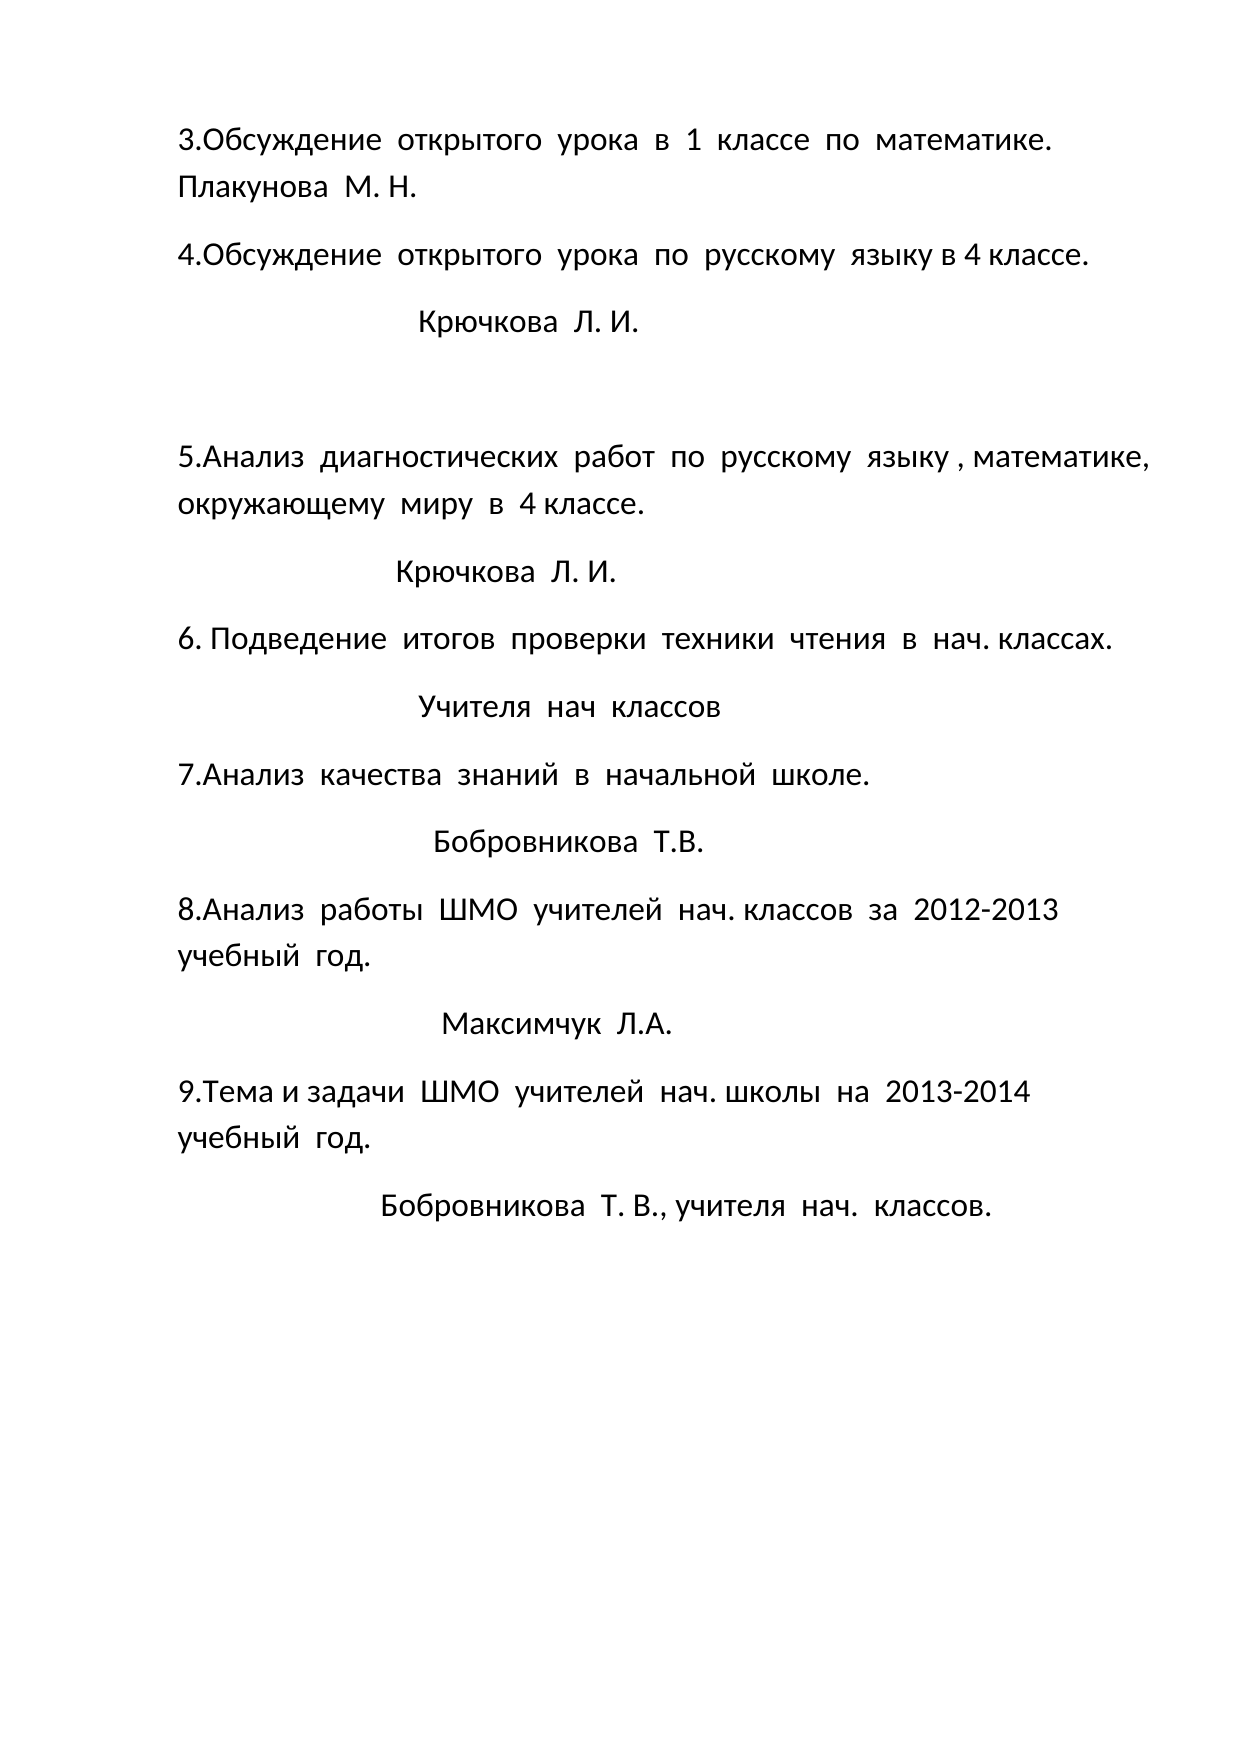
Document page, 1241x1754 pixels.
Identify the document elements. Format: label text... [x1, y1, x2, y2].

text Максимчук Л.А. [177, 1002, 1152, 1043]
text 7.Анализ качества знаний в начальной школе. [177, 752, 1152, 793]
text 4.Обсуждение открытого урока по русскому языку в 4 классе. [177, 232, 1152, 273]
text 9.Тема и задачи ШМО учителей нач. школы на 2013-2014 учебный год. [177, 1070, 1152, 1157]
text 5.Анализ диагностических работ по русскому языку , математике, окружающему миру в 4 классе. [177, 435, 1152, 523]
text Бобровникова Т.В. [177, 820, 1152, 861]
text 3.Обсуждение открытого урока в 1 классе по математике. Плакунова М. Н. [177, 118, 1152, 206]
text Крючкова Л. И. [177, 300, 1152, 341]
text Бобровникова Т. В., учителя нач. классов. [177, 1184, 1152, 1225]
text Крючкова Л. И. [177, 550, 1152, 590]
text 6. Подведение итогов проверки техники чтения в нач. классах. [177, 617, 1152, 658]
text 8.Анализ работы ШМО учителей нач. классов за 2012-2013 учебный год. [177, 888, 1152, 975]
text Учителя нач классов [177, 685, 1152, 726]
